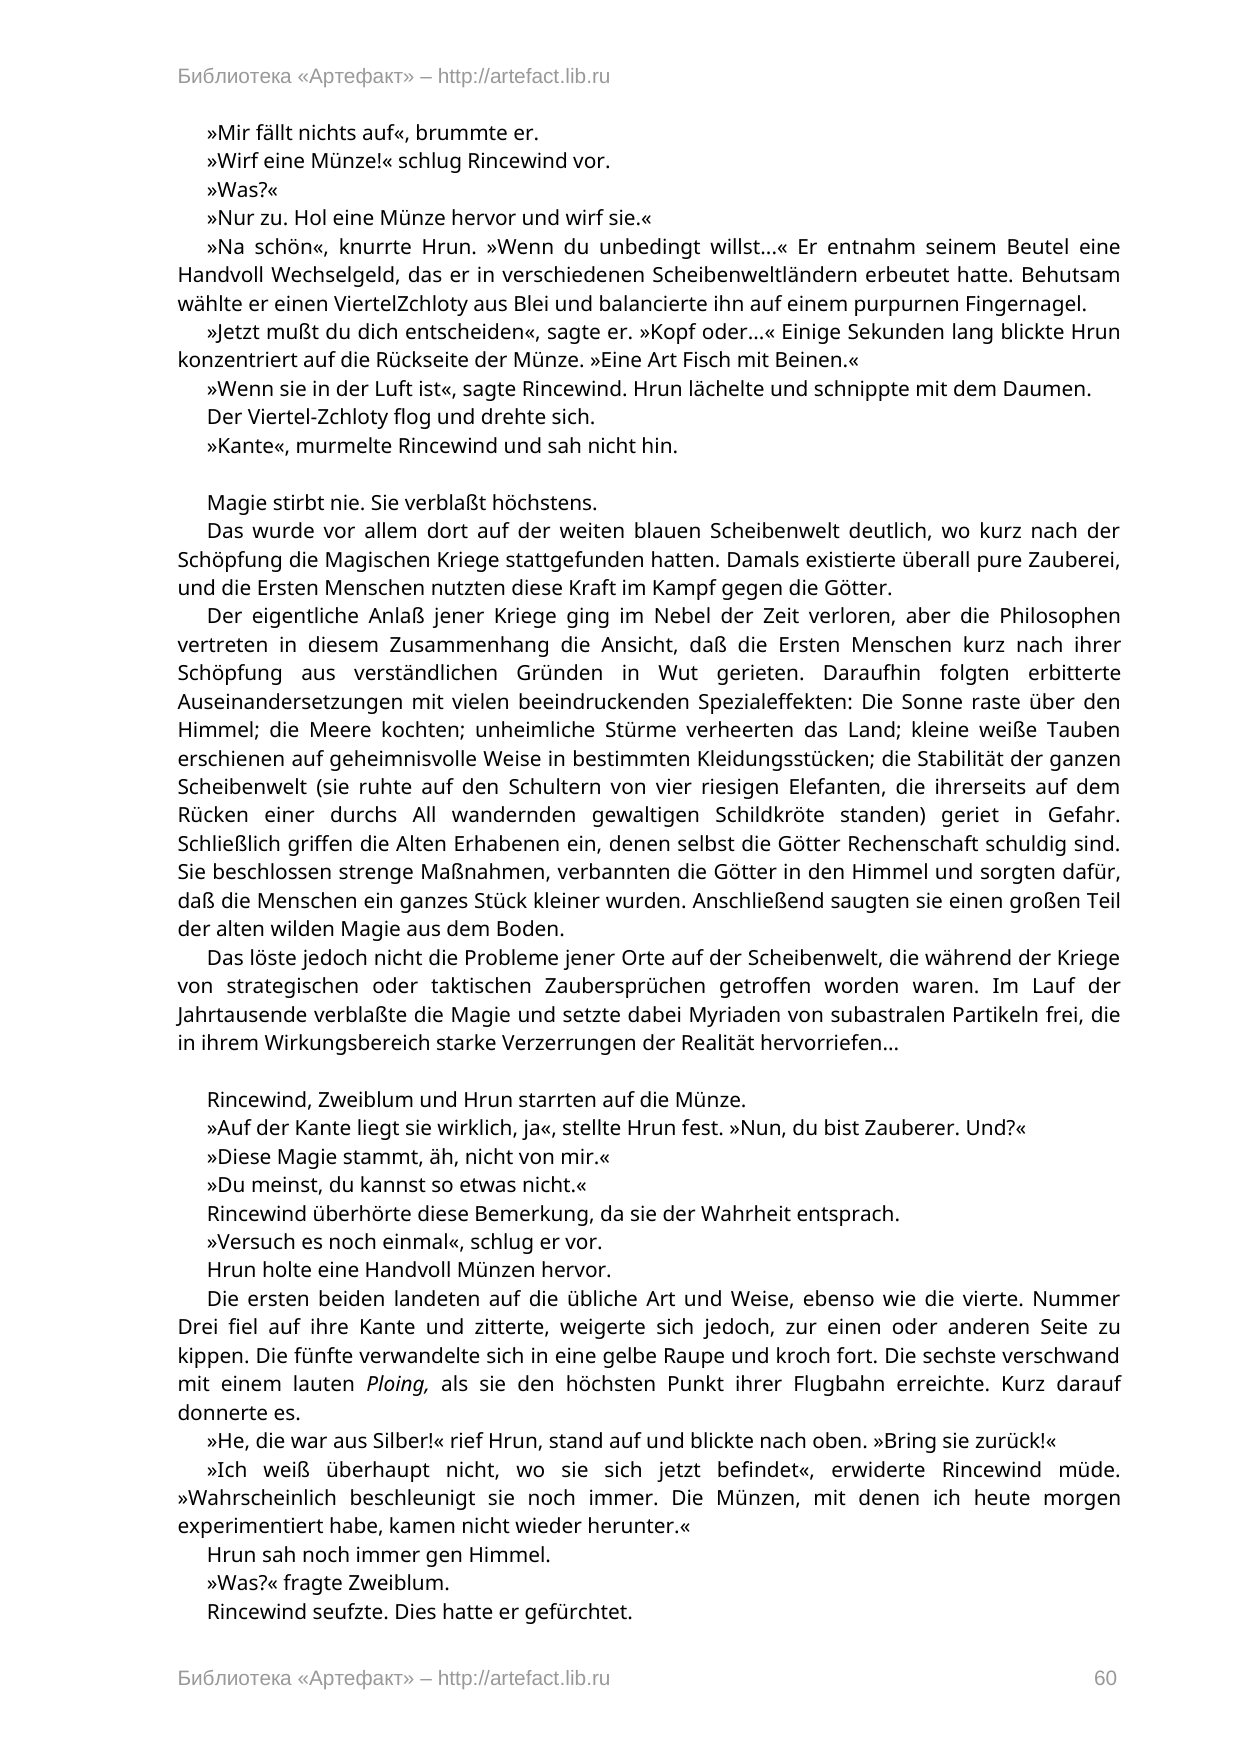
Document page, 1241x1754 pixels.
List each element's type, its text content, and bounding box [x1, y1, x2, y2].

text Rincewind, Zweiblum und Hrun starrten auf die Münze. [177, 1085, 1122, 1113]
text »Ich weiß überhaupt nicht, wo sie sich jetzt befindet«, erwiderte Rincewind müde. »Wahrscheinlich beschleunigt sie noch immer. Die Münzen, mit denen ich heute morgen experimentiert habe, kamen nicht wieder herunter.« [177, 1455, 1122, 1540]
text »Diese Magie stammt, äh, nicht von mir.« [177, 1142, 1122, 1170]
text Der eigentliche Anlaß jener Kriege ging im Nebel der Zeit verloren, aber die Philosophen vertreten in diesem Zusammenhang die Ansicht, daß die Ersten Menschen kurz nach ihrer Schöpfung aus verständlichen Gründen in Wut gerieten. Daraufhin folgten erbitterte Auseinandersetzungen mit vielen beeindruckenden Spezialeffekten: Die Sonne raste über den Himmel; die Meere kochten; unheimliche Stürme verheerten das Land; kleine weiße Tauben erschienen auf geheimnisvolle Weise in bestimmten Kleidungsstücken; die Stabilität der ganzen Scheibenwelt (sie ruhte auf den Schultern von vier riesigen Elefanten, die ihrerseits auf dem Rücken einer durchs All wandernden gewaltigen Schildkröte standen) geriet in Gefahr. Schließlich griffen die Alten Erhabenen ein, denen selbst die Götter Rechenschaft schuldig sind. Sie beschlossen strenge Maßnahmen, verbannten die Götter in den Himmel und sorgten dafür, daß die Menschen ein ganzes Stück kleiner wurden. Anschließend saugten sie einen großen Teil der alten wilden Magie aus dem Boden. [177, 602, 1122, 943]
text Hrun holte eine Handvoll Münzen hervor. [177, 1256, 1122, 1284]
text Der Viertel-Zchloty flog und drehte sich. [177, 402, 1122, 431]
text »Wenn sie in der Luft ist«, sagte Rincewind. Hrun lächelte und schnippte mit dem Daumen. [177, 374, 1122, 402]
text »Was?« fragte Zweiblum. [177, 1568, 1122, 1597]
text »Nur zu. Hol eine Münze hervor und wirf sie.« [177, 203, 1122, 232]
text »Wirf eine Münze!« schlug Rincewind vor. [177, 147, 1122, 175]
text »Auf der Kante liegt sie wirklich, ja«, stellte Hrun fest. »Nun, du bist Zauberer. Und?« [177, 1113, 1122, 1142]
text »Was?« [177, 175, 1122, 203]
text »Mir fällt nichts auf«, brummte er. [177, 118, 1122, 147]
text Magie stirbt nie. Sie verblaßt höchstens. [177, 488, 1122, 516]
text Das wurde vor allem dort auf der weiten blauen Scheibenwelt deutlich, wo kurz nach der Schöpfung die Magischen Kriege stattgefunden hatten. Damals existierte überall pure Zauberei, und die Ersten Menschen nutzten diese Kraft im Kampf gegen die Götter. [177, 516, 1122, 602]
text Rincewind seufzte. Dies hatte er gefürchtet. [177, 1597, 1122, 1625]
text Hrun sah noch immer gen Himmel. [177, 1540, 1122, 1568]
text Rincewind überhörte diese Bemerkung, da sie der Wahrheit entsprach. [177, 1199, 1122, 1227]
text »Du meinst, du kannst so etwas nicht.« [177, 1170, 1122, 1199]
text Die ersten beiden landeten auf die übliche Art und Weise, ebenso wie die vierte. Nummer Drei fiel auf ihre Kante und zitterte, weigerte sich jedoch, zur einen oder anderen Seite zu kippen. Die fünfte verwandelte sich in eine gelbe Raupe und kroch fort. Die sechste verschwand mit einem lauten Ploing, als sie den höchsten Punkt ihrer Flugbahn erreichte. Kurz darauf donnerte es. [177, 1284, 1122, 1426]
text »Na schön«, knurrte Hrun. »Wenn du unbedingt willst...« Er entnahm seinem Beutel eine Handvoll Wechselgeld, das er in verschiedenen Scheibenweltländern erbeutet hatte. Behutsam wählte er einen ViertelZchloty aus Blei und balancierte ihn auf einem purpurnen Fingernagel. [177, 232, 1122, 317]
text »He, die war aus Silber!« rief Hrun, stand auf und blickte nach oben. »Bring sie zurück!« [177, 1426, 1122, 1455]
text »Versuch es noch einmal«, schlug er vor. [177, 1227, 1122, 1256]
text Das löste jedoch nicht die Probleme jener Orte auf der Scheibenwelt, die während der Kriege von strategischen oder taktischen Zaubersprüchen getroffen worden waren. Im Lauf der Jahrtausende verblaßte die Magie und setzte dabei Myriaden von subastralen Partikeln frei, die in ihrem Wirkungsbereich starke Verzerrungen der Realität hervorriefen... [177, 943, 1122, 1057]
text »Jetzt mußt du dich entscheiden«, sagte er. »Kopf oder...« Einige Sekunden lang blickte Hrun konzentriert auf die Rückseite der Münze. »Eine Art Fisch mit Beinen.« [177, 317, 1122, 374]
text »Kante«, murmelte Rincewind und sah nicht hin. [177, 431, 1122, 459]
